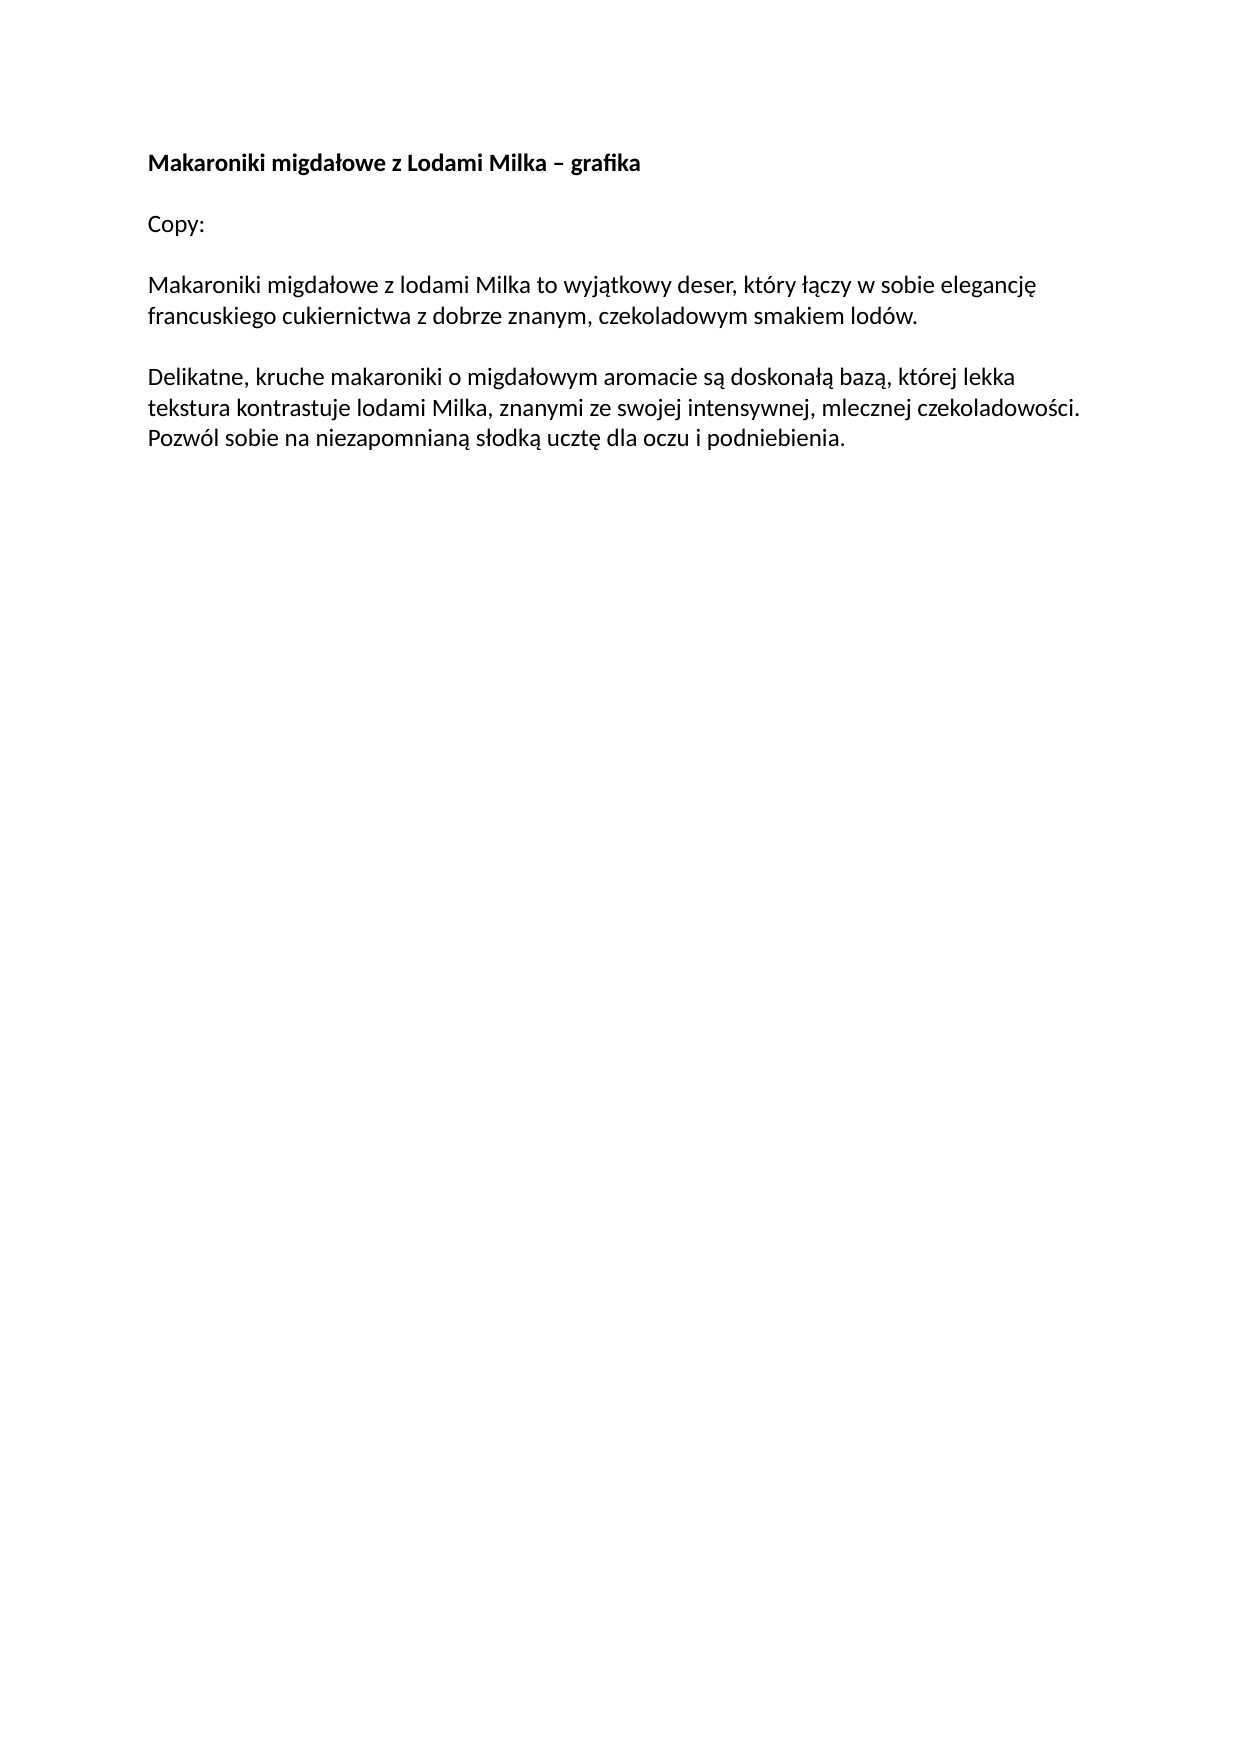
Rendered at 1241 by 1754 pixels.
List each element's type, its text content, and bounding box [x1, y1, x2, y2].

text Makaroniki migdałowe z Lodami Milka – grafika [148, 148, 1093, 178]
text Delikatne, kruche makaroniki o migdałowym aromacie są doskonałą bazą, której lekka tekstura kontrastuje lodami Milka, znanymi ze swojej intensywnej, mlecznej czekoladowości. [148, 361, 1093, 422]
text Copy: [148, 209, 1093, 239]
text Pozwól sobie na niezapomnianą słodką ucztę dla oczu i podniebienia. [148, 422, 1093, 453]
text Makaroniki migdałowe z lodami Milka to wyjątkowy deser, który łączy w sobie elegancję francuskiego cukiernictwa z dobrze znanym, czekoladowym smakiem lodów. [148, 270, 1093, 331]
